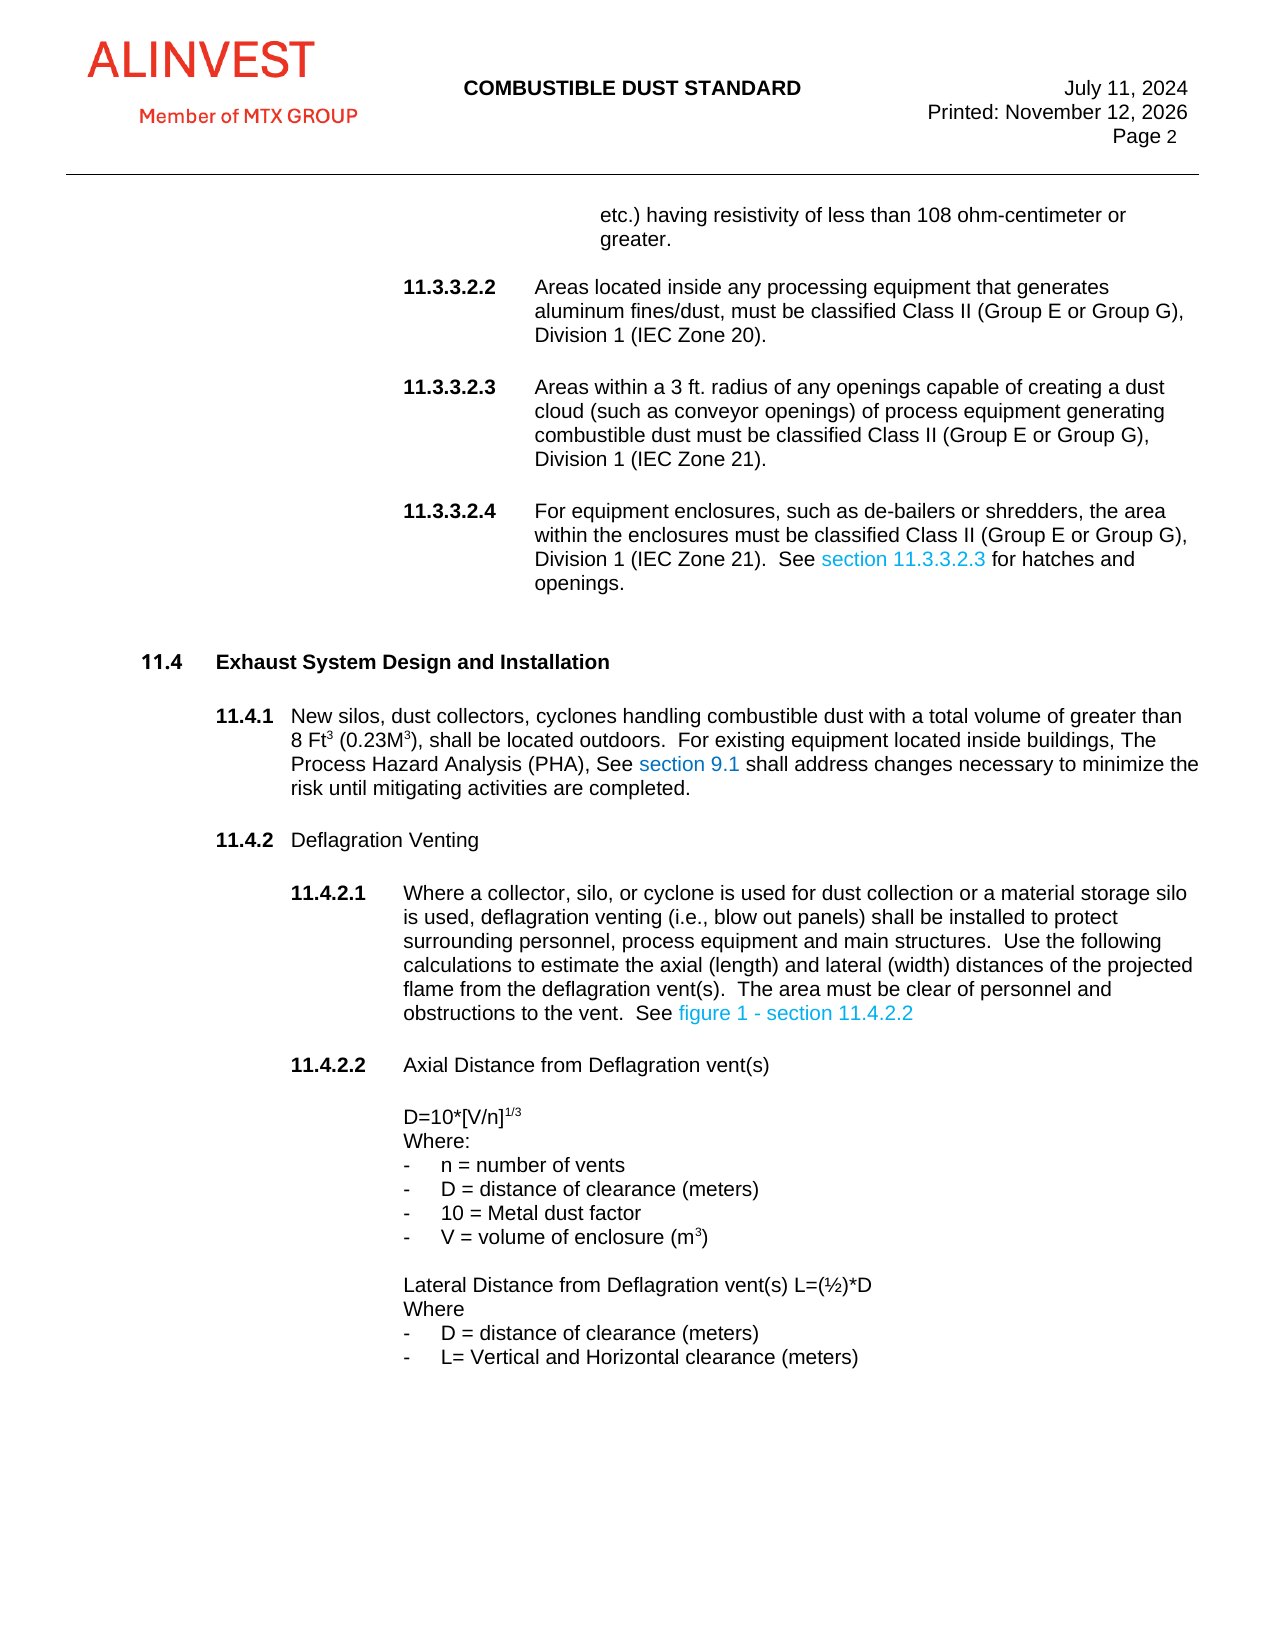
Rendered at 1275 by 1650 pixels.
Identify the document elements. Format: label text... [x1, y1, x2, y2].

list Axial Distance from Deflagration vent(s) [291, 1053, 1200, 1105]
list n = number of vents [403, 1153, 1200, 1177]
text D=10*[V/n]1/3 [403, 1105, 1200, 1129]
list Areas located inside any processing equipment that generates aluminum fines/dust, must be classified Class II (Group E or Group G), Division 1 (IEC Zone 20). [403, 275, 1200, 375]
text Where [403, 1297, 1200, 1321]
text Where: [403, 1129, 1200, 1153]
list L= Vertical and Horizontal clearance (meters) [403, 1344, 1200, 1368]
text Lateral Distance from Deflagration vent(s) L=(½)*D [403, 1273, 1200, 1297]
picture [76, 28, 367, 134]
list Where a collector, silo, or cyclone is used for dust collection or a material storage silo is used, deflagration venting (i.e., blow out panels) shall be installed to protect surrounding personnel, process equipment and main structures. Use the following calculations to estimate the axial (length) and lateral (width) distances of the projected flame from the deflagration vent(s). The area must be clear of personnel and obstructions to the vent. See figure 1 - section 11.4.2.2 [291, 881, 1200, 1053]
list Areas within a 3 ft. radius of any openings capable of creating a dust cloud (such as conveyor openings) of process equipment generating combustible dust must be classified Class II (Group E or Group G), Division 1 (IEC Zone 21). [403, 375, 1200, 499]
list Exhaust System Design and Installation [141, 647, 1200, 704]
list V = volume of enclosure (m3) [403, 1225, 1200, 1249]
list New silos, dust collectors, cyclones handling combustible dust with a total volume of greater than 8 Ft3 (0.23M3), shall be located outdoors. For existing equipment located inside buildings, The Process Hazard Analysis (PHA), See section 9.1 shall address changes necessary to minimize the risk until mitigating activities are completed. [216, 704, 1200, 828]
list D = distance of clearance (meters) [403, 1321, 1200, 1344]
list 10 = Metal dust factor [403, 1201, 1200, 1225]
list Deflagration Venting [216, 828, 1200, 881]
list D = distance of clearance (meters) [403, 1177, 1200, 1201]
list For equipment enclosures, such as de-bailers or shredders, the area within the enclosures must be classified Class II (Group E or Group G), Division 1 (IEC Zone 21). See section 11.3.3.2.3 for hatches and openings. [403, 499, 1200, 623]
